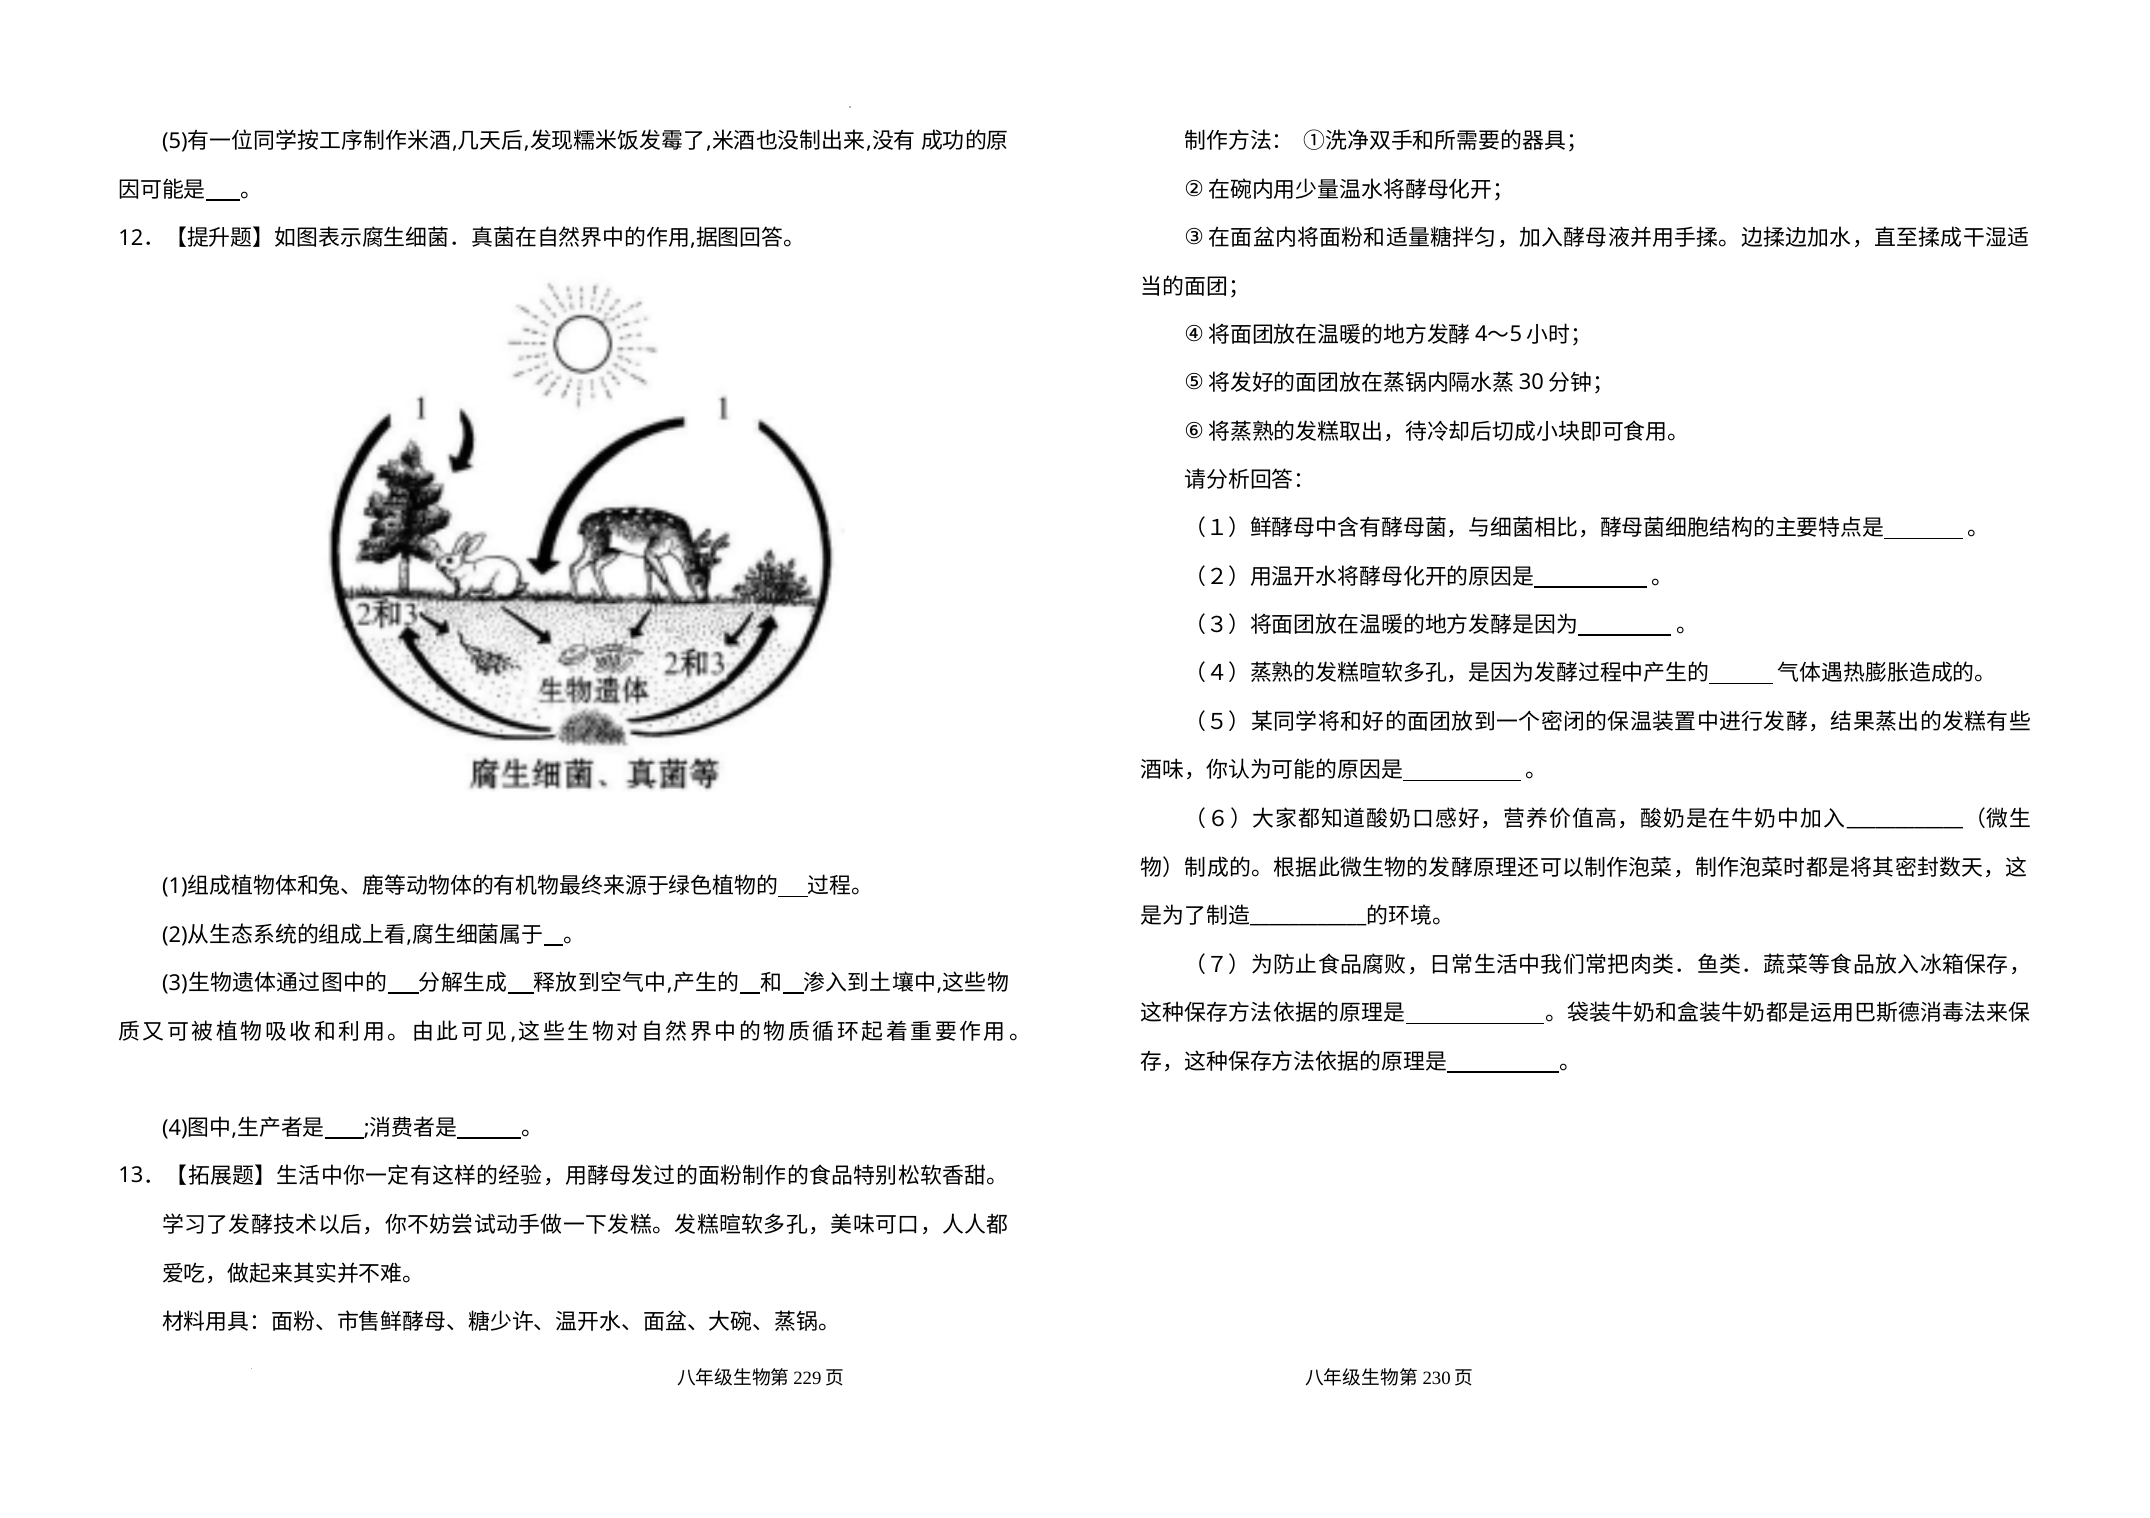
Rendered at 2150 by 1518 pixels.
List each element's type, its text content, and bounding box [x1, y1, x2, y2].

text ⑥将蒸熟的发糕取出，待冷却后切成小块即可食用。 [1140, 413, 2031, 446]
text (5)有一位同学按工序制作米酒,几天后,发现糯米饭发霉了,米酒也没制出来,没有 成功的原因可能是 。 [118, 123, 1009, 204]
text （７）为防止食品腐败，日常生活中我们常把肉类．鱼类．蔬菜等食品放入冰箱保存，这种保存方法依据的原理是 。袋装牛奶和盒装牛奶都是运用巴斯德消毒法来保存，这种保存方法依据的原理是 。 [1140, 946, 2031, 1076]
text 材料用具：面粉、市售鲜酵母、糖少许、温开水、面盆、大碗、蒸锅。 [118, 1304, 1009, 1336]
text (4)图中,生产者是 ;消费者是 。 [118, 1110, 1009, 1142]
text （６）大家都知道酸奶口感好，营养价值高，酸奶是在牛奶中加入____________（微生物）制成的。根据此微生物的发酵原理还可以制作泡菜，制作泡菜时都是将其密封数天，这是为了制造____________的环境。 [1140, 800, 2031, 930]
text ⑤将发好的面团放在蒸锅内隔水蒸30分钟； [1140, 365, 2031, 397]
text （２）用温开水将酵母化开的原因是 。 [1140, 558, 2031, 591]
text (2)从生态系统的组成上看,腐生细菌属于 。[来源:] [118, 916, 1009, 949]
text 12．【提升题】如图表示腐生细菌．真菌在自然界中的作用,据图回答。 [118, 220, 1009, 252]
text 13．【拓展题】生活中你一定有这样的经验，用酵母发过的面粉制作的食品特别松软香甜。学习了发酵技术以后，你不妨尝试动手做一下发糕。发糕暄软多孔，美味可口，人人都爱吃，做起来其实并不难。 [118, 1158, 1009, 1288]
text ③在面盆内将面粉和适量糖拌匀，加入酵母液并用手揉。边揉边加水，直至揉成干湿适当的面团； [1140, 219, 2031, 301]
text （５）某同学将和好的面团放到一个密闭的保温装置中进行发酵，结果蒸出的发糕有些酒味，你认为可能的原因是 。 [1140, 703, 2031, 784]
text (3)生物遗体通过图中的 分解生成 释放到空气中,产生的 和 渗入到土壤中,这些物质又可被植物吸收和利用。由此可见,这些生物对自然界中的物质循环起着重要作用。21·cn·jy·com [118, 965, 1009, 1095]
picture [298, 268, 845, 829]
text 制作方法： ①洗净双手和所需要的器具； [1140, 123, 2031, 155]
text （１）鲜酵母中含有酵母菌，与细菌相比，酵母菌细胞结构的主要特点是 。 [1140, 510, 2031, 542]
text （４）蒸熟的发糕暄软多孔，是因为发酵过程中产生的 气体遇热膨胀造成的。 [1140, 655, 2031, 687]
text （３）将面团放在温暖的地方发酵是因为 。 [1140, 607, 2031, 639]
text ④将面团放在温暖的地方发酵4～5小时； [1140, 317, 2031, 349]
text (1)组成植物体和兔、鹿等动物体的有机物最终来源于绿色植物的 过程。 [118, 868, 1009, 901]
text ②在碗内用少量温水将酵母化开； [1140, 171, 2031, 204]
text 请分析回答： [1140, 462, 2031, 494]
